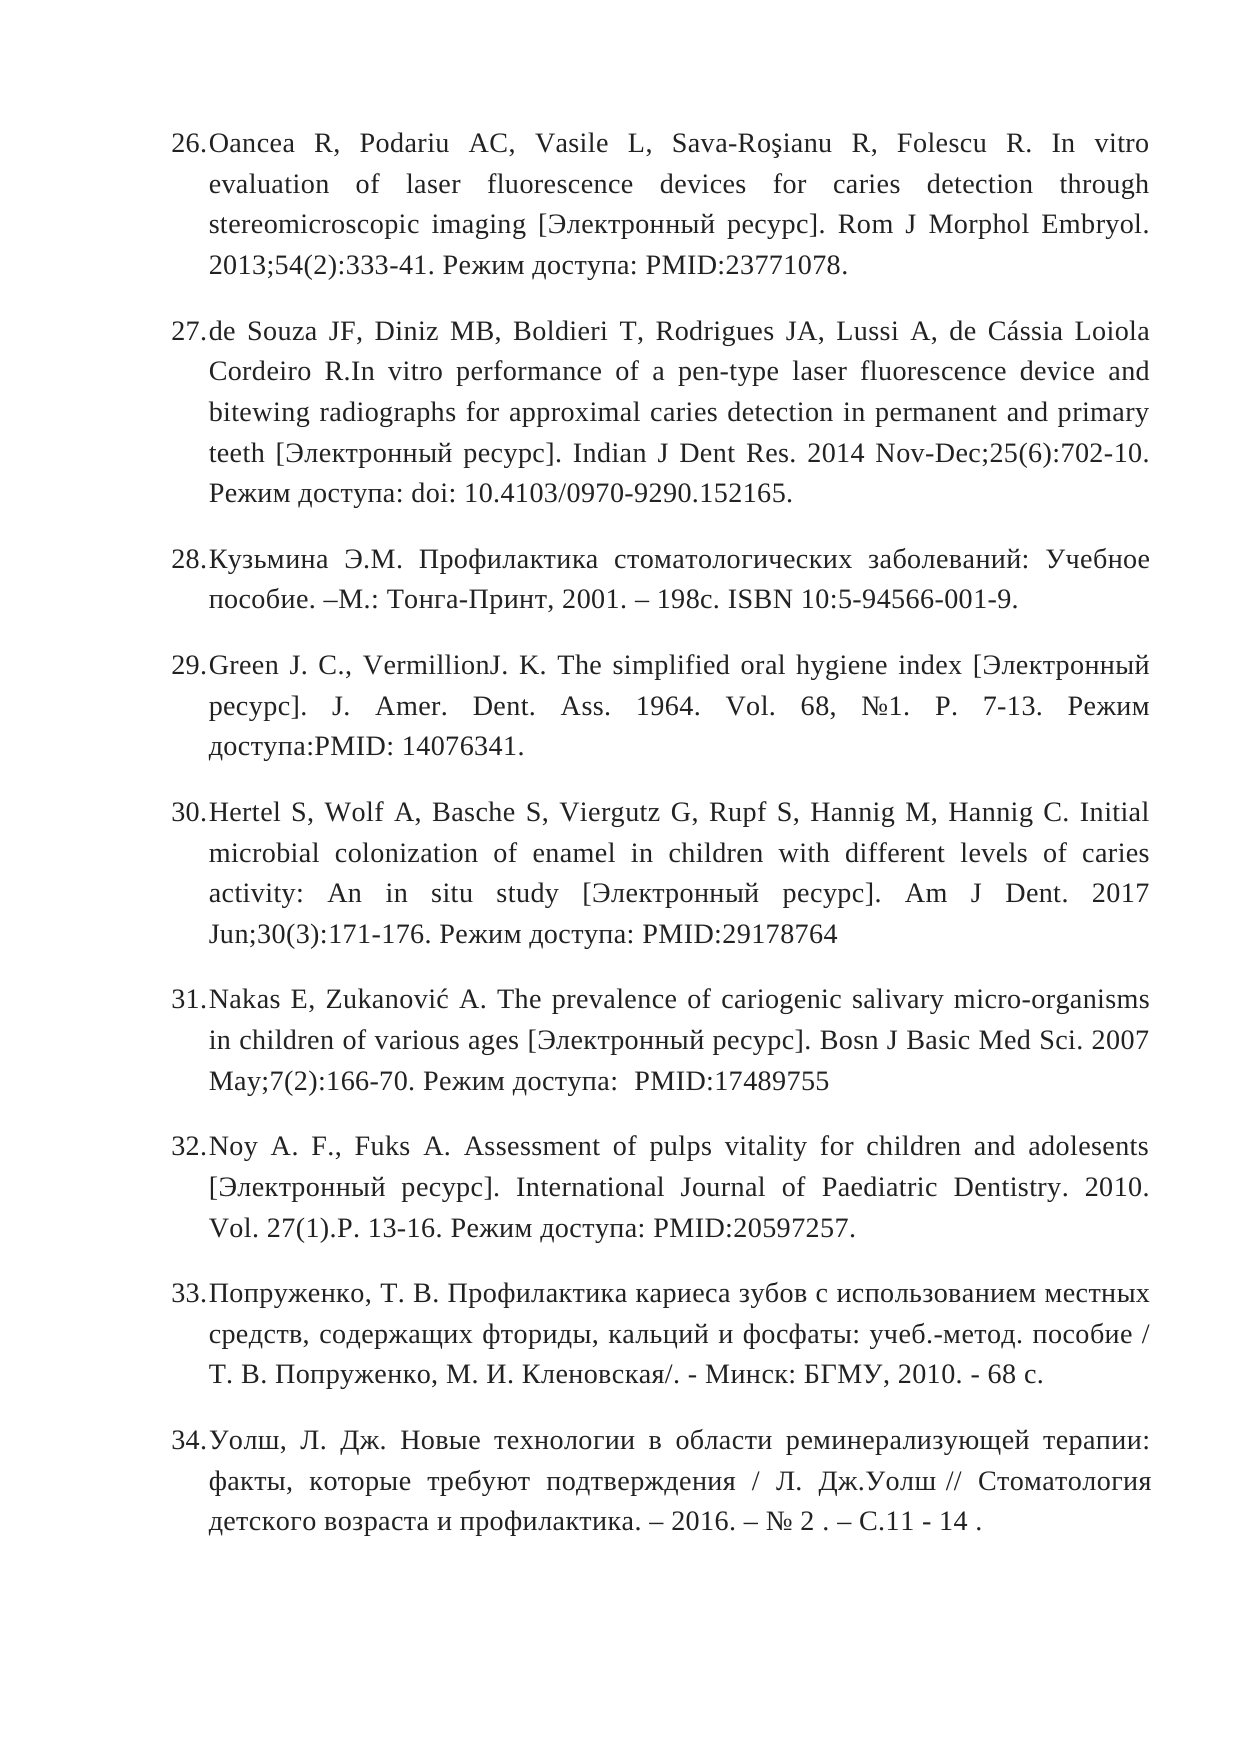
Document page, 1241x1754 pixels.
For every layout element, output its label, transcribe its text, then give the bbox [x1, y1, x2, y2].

list Nakas E, Zukanović A. The prevalence of cariogenic salivary micro-organisms in children of various ages [Электронный ресурс]. Bosn J Basic Med Sci. 2007 May;7(2):166-70. Режим доступа: PMID:17489755 [171, 974, 1152, 1096]
list Oancea R, Podariu AC, Vasile L, Sava-Roşianu R, Folescu R. In vitro evaluation of laser fluorescence devices for caries detection through stereomicroscopic imaging [Электронный ресурс]. Rom J Morphol Embryol. 2013;54(2):333-41. Режим доступа: PMID:23771078. [171, 118, 1152, 281]
list Noy A. F., Fuks A. Assessment of pulps vitality for children and adolesents [Электронный ресурс]. International Journal of Paediatric Dentistry. 2010. Vol. 27(1).P. 13-16. Режим доступа: PMID:20597257. [171, 1121, 1152, 1243]
list de Souza JF, Diniz MB, Boldieri T, Rodrigues JA, Lussi A, de Cássia Loiola Cordeiro R.In vitro performance of a pen-type laser fluorescence device and bitewing radiographs for approximal caries detection in permanent and primary teeth [Электронный ресурс]. Indian J Dent Res. 2014 Nov-Dec;25(6):702-10. Режим доступа: doi: 10.4103/0970-9290.152165. [171, 306, 1152, 509]
list Кузьмина Э.М. Профилактика стоматологических заболеваний: Учебное пособие. –М.: Тонга-Принт, 2001. – 198с. ISBN 10:5-94566-001-9. [171, 534, 1152, 615]
list Green J. C., VermillionJ. K. The simplified oral hygiene index [Электронный ресурс]. J. Amer. Dent. Ass. 1964. Vol. 68, №1. P. 7-13. Режим доступа:PMID: 14076341. [171, 640, 1152, 762]
list Попруженко, Т. В. Профилактика кариеса зубов с использованием местных средств, содержащих фториды, кальций и фосфаты: учеб.-метод. пособие / Т. В. Попруженко, М. И. Кленовская/. - Минск: БГМУ, 2010. - 68 с. [171, 1268, 1152, 1390]
list Уолш, Л. Дж. Новые технологии в области реминерализующей терапии: факты, которые требуют подтверждения / Л. Дж.Уолш // Стоматология детского возраста и профилактика. – 2016. – № 2 . – С.11 - 14 . [171, 1415, 1152, 1537]
list Hertel S, Wolf A, Basche S, Viergutz G, Rupf S, Hannig M, Hannig C. Initial microbial colonization of enamel in children with different levels of caries activity: An in situ study [Электронный ресурс]. Am J Dent. 2017 Jun;30(3):171-176. Режим доступа: PMID:29178764 [171, 787, 1152, 949]
